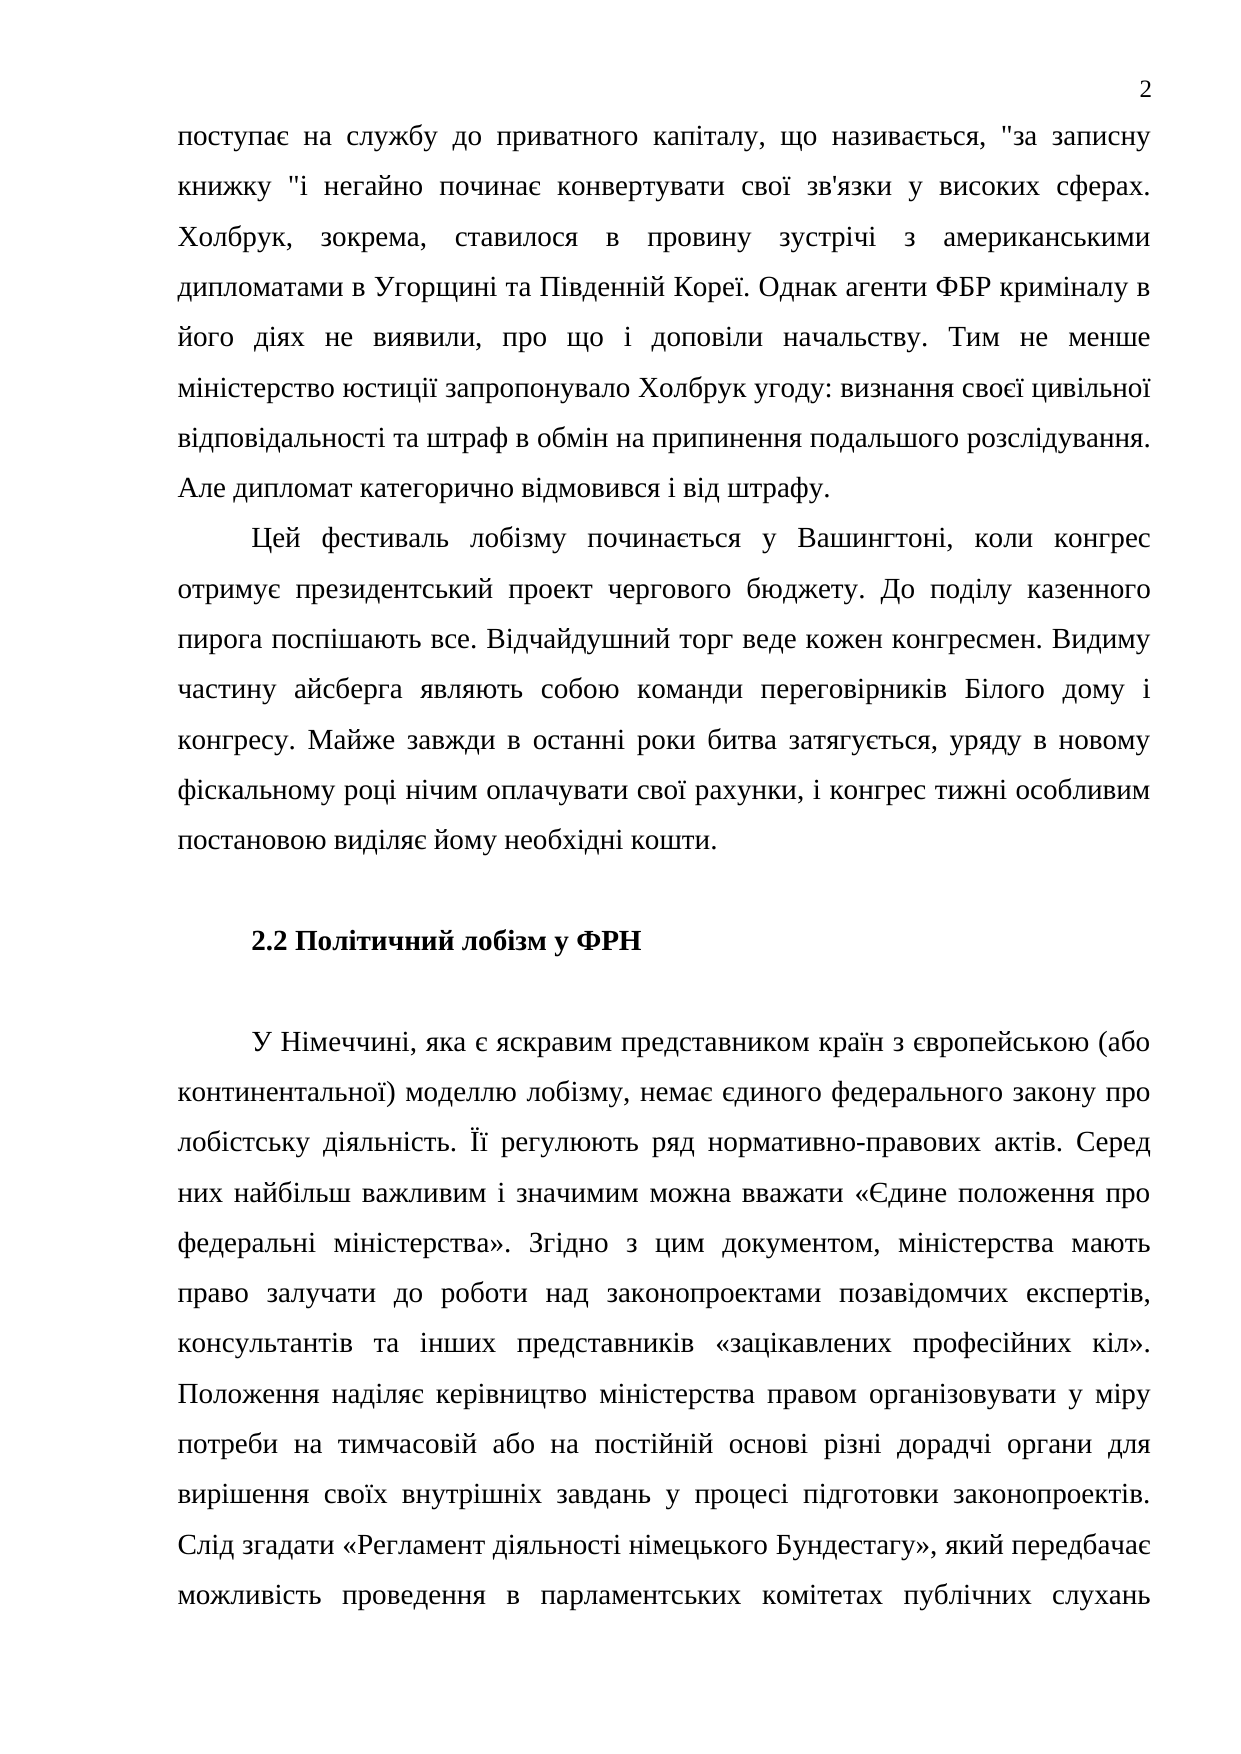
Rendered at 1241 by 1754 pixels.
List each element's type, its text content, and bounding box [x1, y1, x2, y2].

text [177, 118, 1152, 504]
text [177, 1024, 1152, 1611]
text Цей фестиваль лобізму починається у Вашингтоні, коли конгрес отримує президентський проект чергового бюджету. До поділу казенного пирога поспішають все. Відчайдушний торг веде кожен конгресмен. Видиму частину айсберга являють собою команди переговірників Білого дому і конгресу. Майже завжди в останні роки битва затягується, уряду в новому фіскальному році нічим оплачувати свої рахунки, і конгрес тижні особливим постановою виділяє йому необхідні кошти. [177, 521, 1152, 856]
text 2.2 Політичний лобізм у ФРН [177, 923, 1152, 957]
